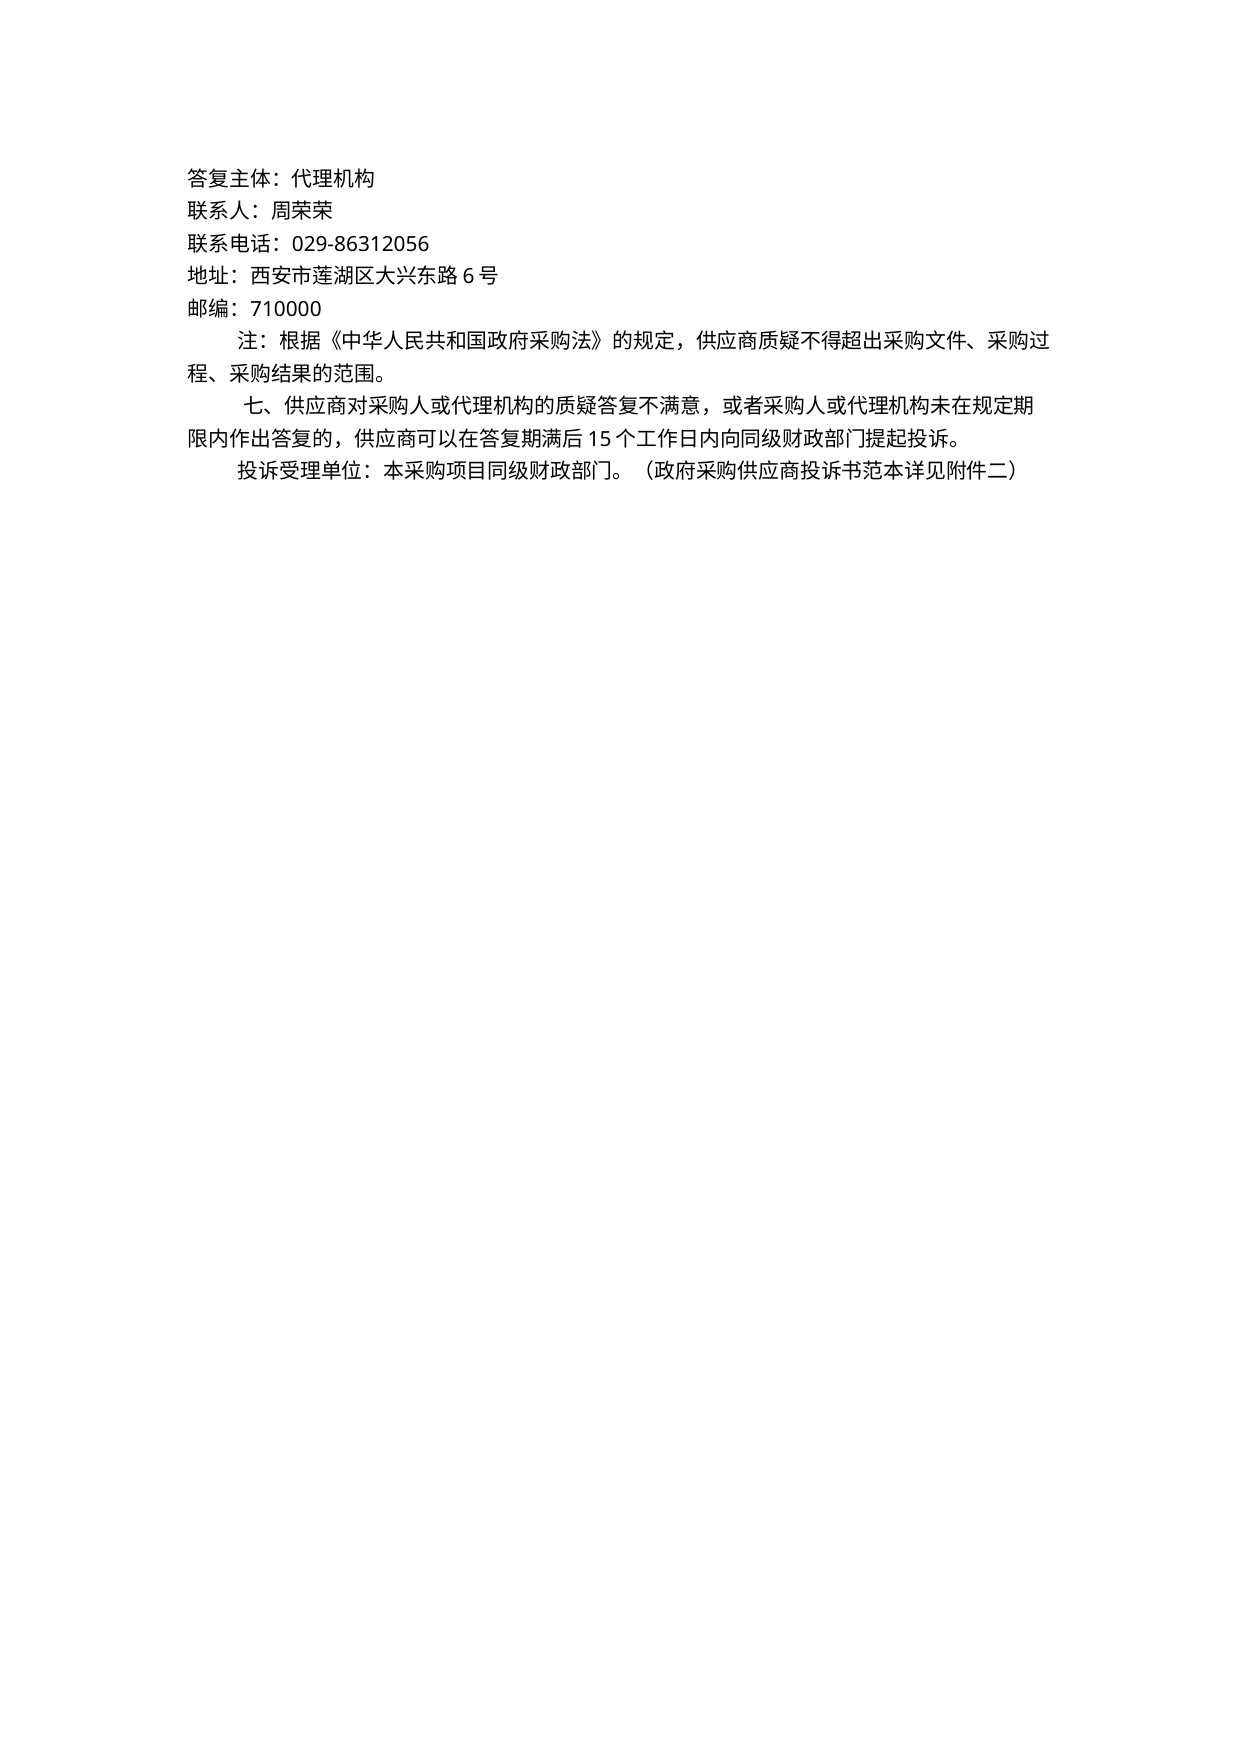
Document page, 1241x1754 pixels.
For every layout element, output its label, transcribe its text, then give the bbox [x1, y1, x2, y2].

text 邮编：710000 [187, 292, 1053, 324]
text 联系人：周荣荣 [187, 194, 1053, 227]
text 投诉受理单位：本采购项目同级财政部门。（政府采购供应商投诉书范本详见附件二） [187, 454, 1053, 487]
text 地址：西安市莲湖区大兴东路6号 [187, 259, 1053, 292]
text 七、供应商对采购人或代理机构的质疑答复不满意，或者采购人或代理机构未在规定期限内作出答复的，供应商可以在答复期满后15个工作日内向同级财政部门提起投诉。 [187, 389, 1053, 454]
text 答复主体：代理机构 [187, 162, 1053, 194]
text 联系电话：029-86312056 [187, 227, 1053, 259]
text 注：根据《中华人民共和国政府采购法》的规定，供应商质疑不得超出采购文件、采购过程、采购结果的范围。 [187, 324, 1053, 389]
